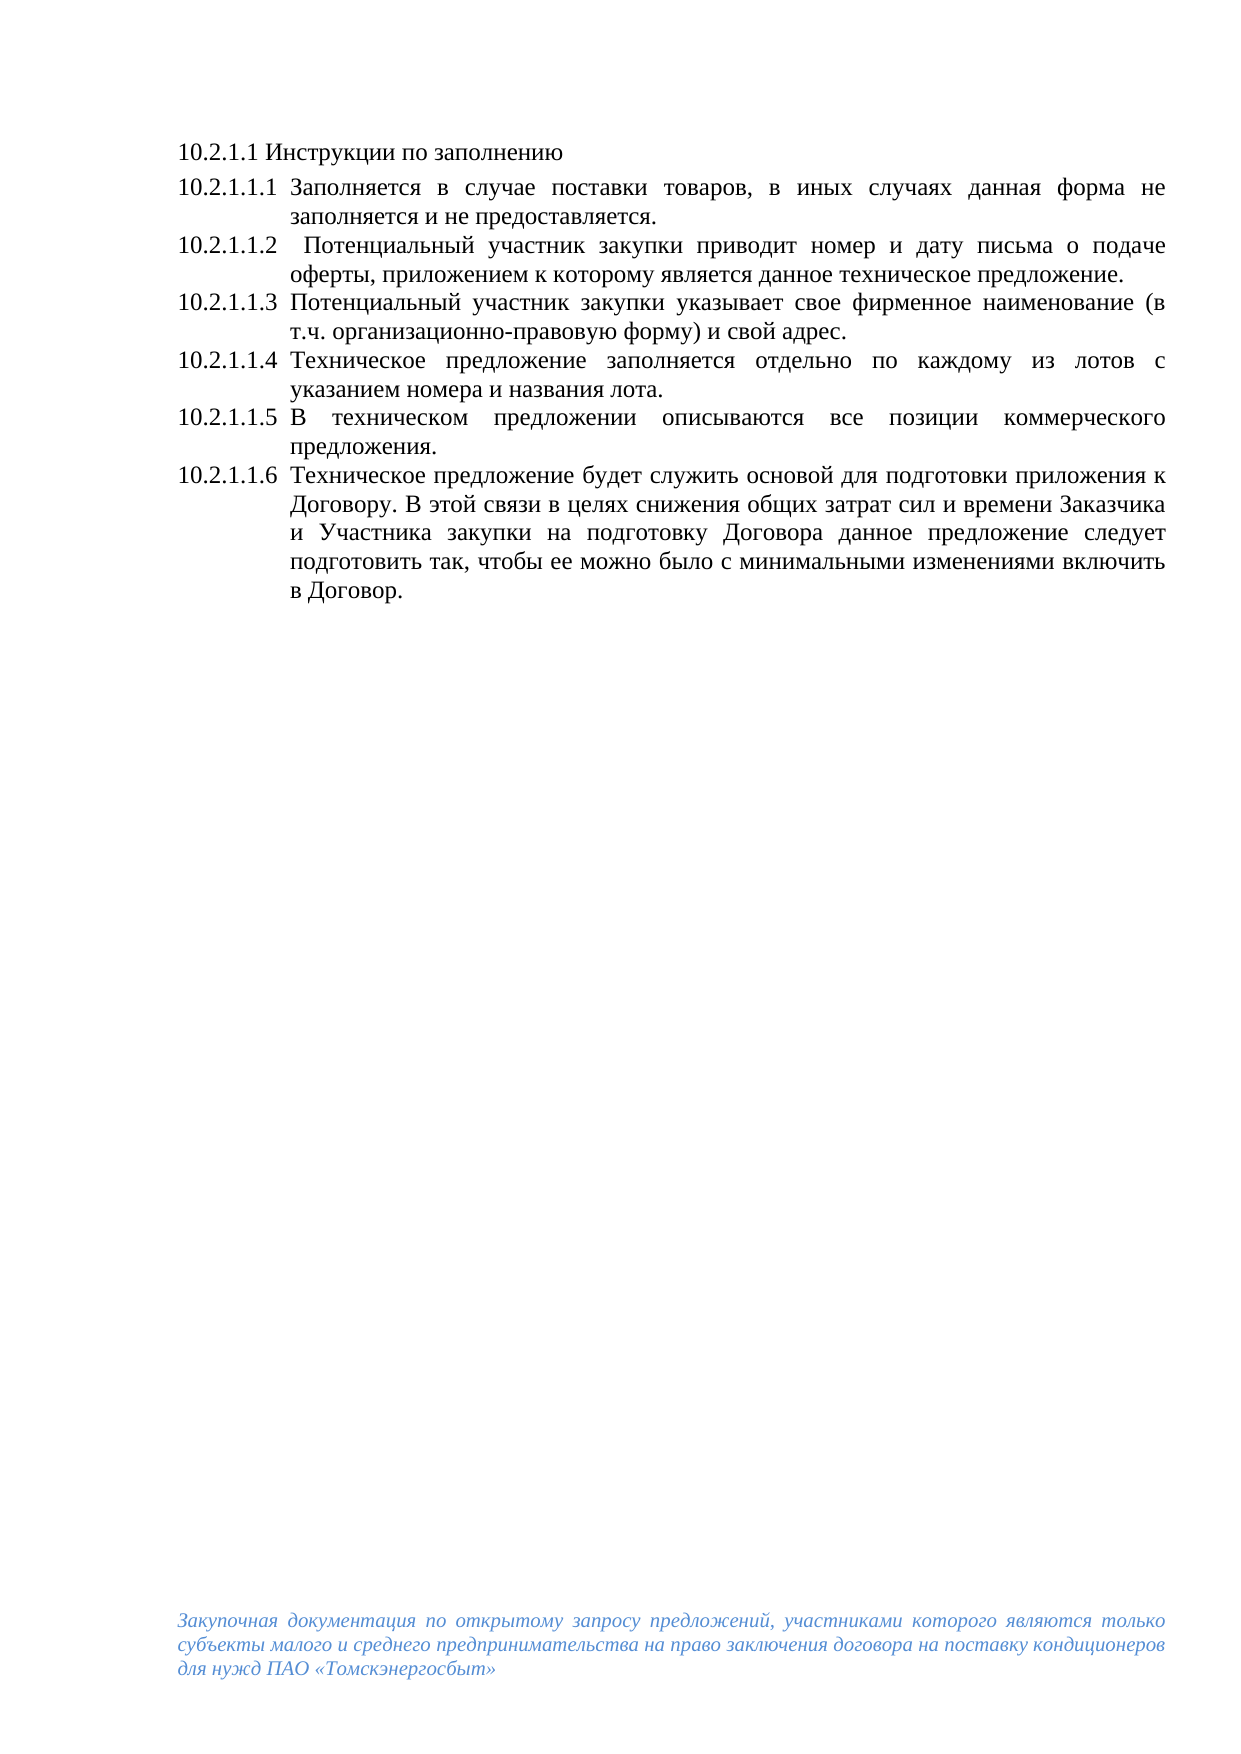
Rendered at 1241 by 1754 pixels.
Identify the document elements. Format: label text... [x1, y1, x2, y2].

list Техническое предложение заполняется отдельно по каждому из лотов с указанием номера и названия лота. [177, 345, 1167, 402]
text 10.2.1.1 Инструкции по заполнению [177, 137, 1167, 166]
list Заполняется в случае поставки товаров, в иных случаях данная форма не заполняется и не предоставляется. [177, 172, 1167, 230]
list Потенциальный участник закупки указывает свое фирменное наименование (в т.ч. организационно-правовую форму) и свой адрес. [177, 287, 1167, 345]
list В техническом предложении описываются все позиции коммерческого предложения. [177, 402, 1167, 460]
list Техническое предложение будет служить основой для подготовки приложения к Договору. В этой связи в целях снижения общих затрат сил и времени Заказчика и Участника закупки на подготовку Договора данное предложение следует подготовить так, чтобы ее можно было с минимальными изменениями включить в Договор. [177, 460, 1167, 604]
list Потенциальный участник закупки приводит номер и дату письма о подаче оферты, приложением к которому является данное техническое предложение. [177, 230, 1167, 287]
